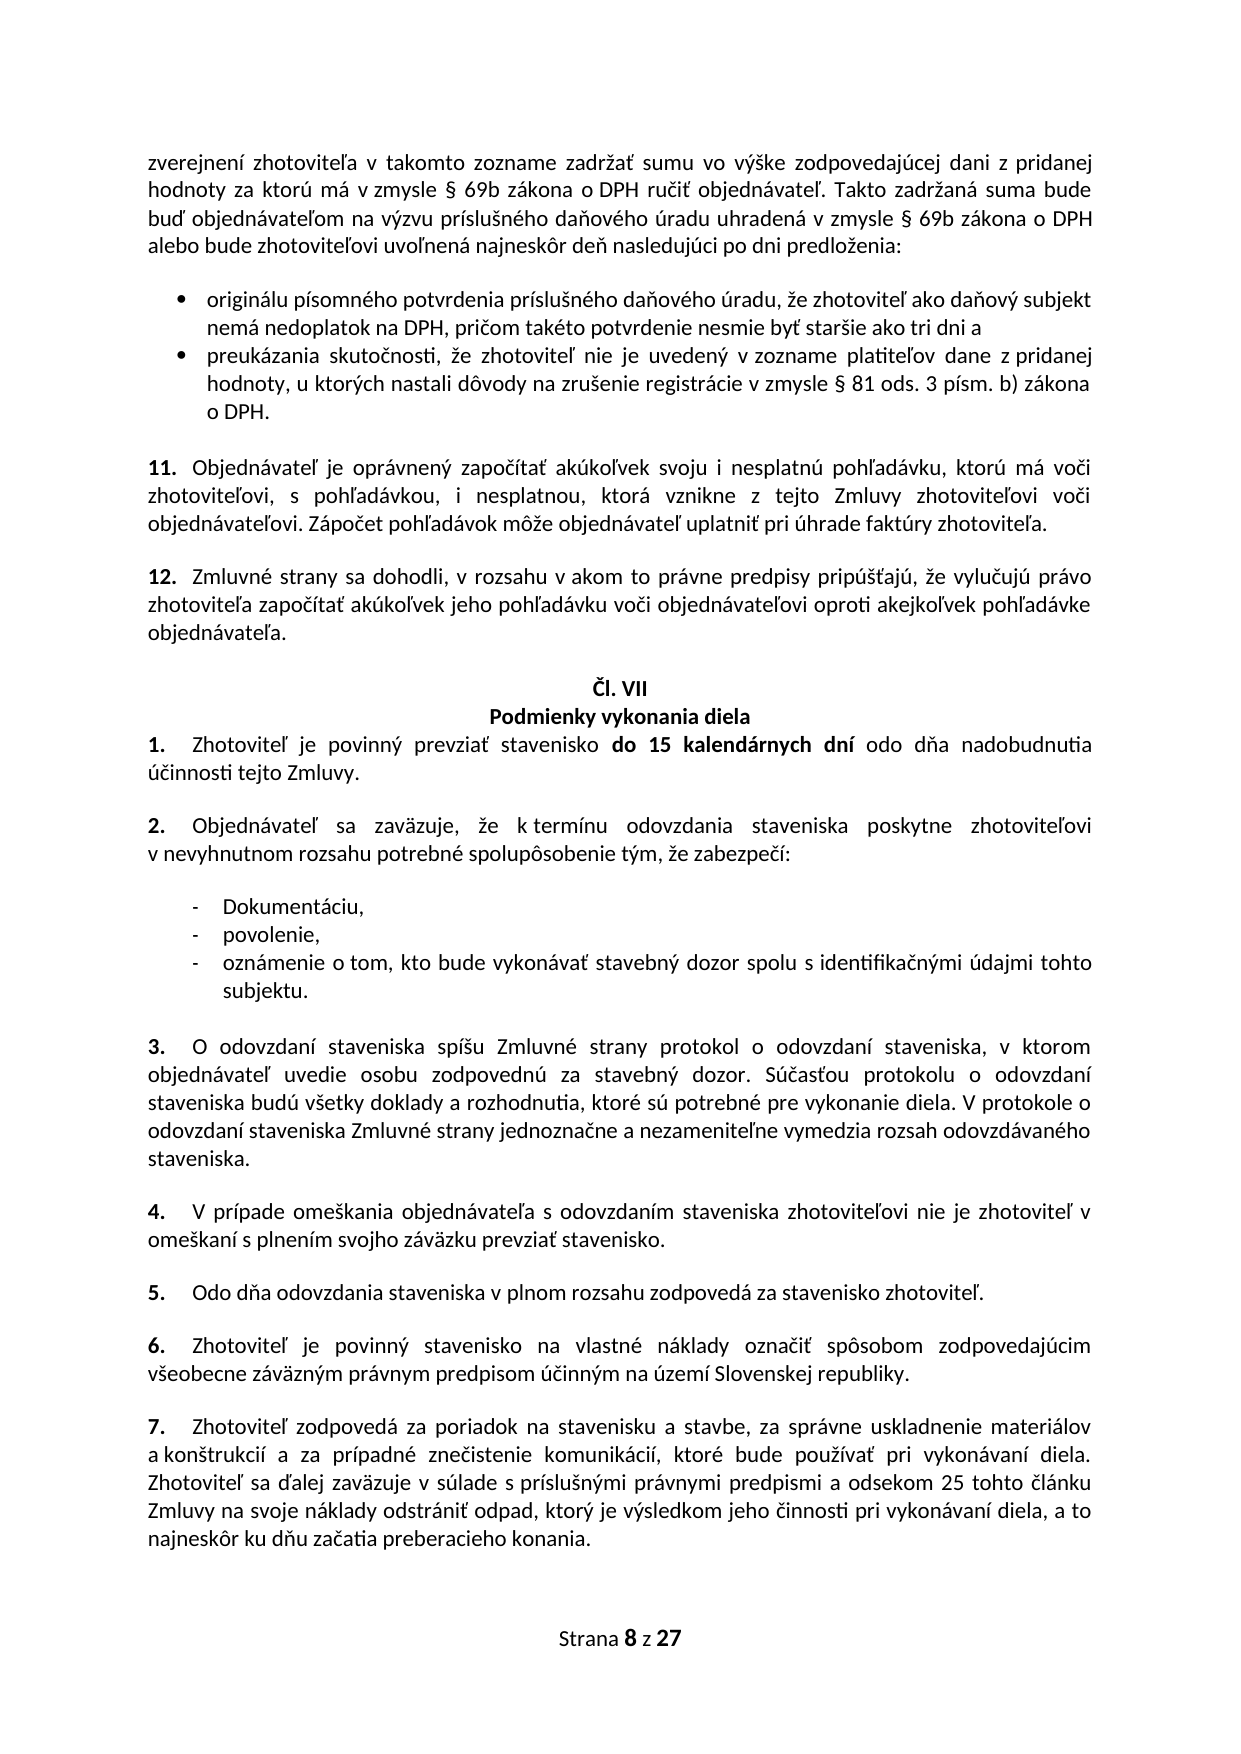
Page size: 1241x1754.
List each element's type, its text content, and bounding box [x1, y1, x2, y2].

list preukázania skutočnosti, že zhotoviteľ nie je uvedený v zozname platiteľov dane z pridanej hodnoty, u ktorých nastali dôvody na zrušenie registrácie v zmysle § 81 ods. 3 písm. b) zákona o DPH. [177, 341, 1093, 425]
list Zmluvné strany sa dohodli, v rozsahu v akom to právne predpisy pripúšťajú, že vylučujú právo zhotoviteľa započítať akúkoľvek jeho pohľadávku voči objednávateľovi oproti akejkoľvek pohľadávke objednávateľa. [148, 562, 1093, 646]
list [148, 148, 1093, 260]
list Zhotoviteľ je povinný prevziať stavenisko do 15 kalendárnych dní odo dňa nadobudnutia účinnosti tejto Zmluvy. [148, 730, 1093, 786]
list originálu písomného potvrdenia príslušného daňového úradu, že zhotoviteľ ako daňový subjekt nemá nedoplatok na DPH, pričom takéto potvrdenie nesmie byť staršie ako tri dni a [177, 285, 1093, 341]
list Zhotoviteľ je povinný stavenisko na vlastné náklady označiť spôsobom zodpovedajúcim všeobecne záväzným právnym predpisom účinným na území Slovenskej republiky. [148, 1331, 1093, 1387]
list Odo dňa odovzdania staveniska v plnom rozsahu zodpovedá za stavenisko zhotoviteľ. [148, 1278, 1093, 1306]
list Zhotoviteľ zodpovedá za poriadok na stavenisku a stavbe, za správne uskladnenie materiálov a konštrukcií a za prípadné znečistenie komunikácií, ktoré bude používať pri vykonávaní diela. Zhotoviteľ sa ďalej zaväzuje v súlade s príslušnými právnymi predpismi a odsekom 25 tohto článku Zmluvy na svoje náklady odstrániť odpad, ktorý je výsledkom jeho činnosti pri vykonávaní diela, a to najneskôr ku dňu začatia preberacieho konania. [148, 1412, 1093, 1552]
list povolenie, [192, 920, 1093, 948]
list oznámenie o tom, kto bude vykonávať stavebný dozor spolu s identifikačnými údajmi tohto subjektu. [192, 948, 1093, 1004]
list Objednávateľ je oprávnený započítať akúkoľvek svoju i nesplatnú pohľadávku, ktorú má voči zhotoviteľovi, s pohľadávkou, i nesplatnou, ktorá vznikne z tejto Zmluvy zhotoviteľovi voči objednávateľovi. Zápočet pohľadávok môže objednávateľ uplatniť pri úhrade faktúry zhotoviteľa. [148, 453, 1093, 537]
text Čl. VII [148, 674, 1093, 702]
list Objednávateľ sa zaväzuje, že k termínu odovzdania staveniska poskytne zhotoviteľovi v nevyhnutnom rozsahu potrebné spolupôsobenie tým, že zabezpečí: [148, 811, 1093, 867]
list V prípade omeškania objednávateľa s odovzdaním staveniska zhotoviteľovi nie je zhotoviteľ v omeškaní s plnením svojho záväzku prevziať stavenisko. [148, 1197, 1093, 1253]
text Podmienky vykonania diela [148, 702, 1093, 730]
list O odovzdaní staveniska spíšu Zmluvné strany protokol o odovzdaní staveniska, v ktorom objednávateľ uvedie osobu zodpovednú za stavebný dozor. Súčasťou protokolu o odovzdaní staveniska budú všetky doklady a rozhodnutia, ktoré sú potrebné pre vykonanie diela. V protokole o odovzdaní staveniska Zmluvné strany jednoznačne a nezameniteľne vymedzia rozsah odovzdávaného staveniska. [148, 1032, 1093, 1172]
list Dokumentáciu, [192, 892, 1093, 920]
